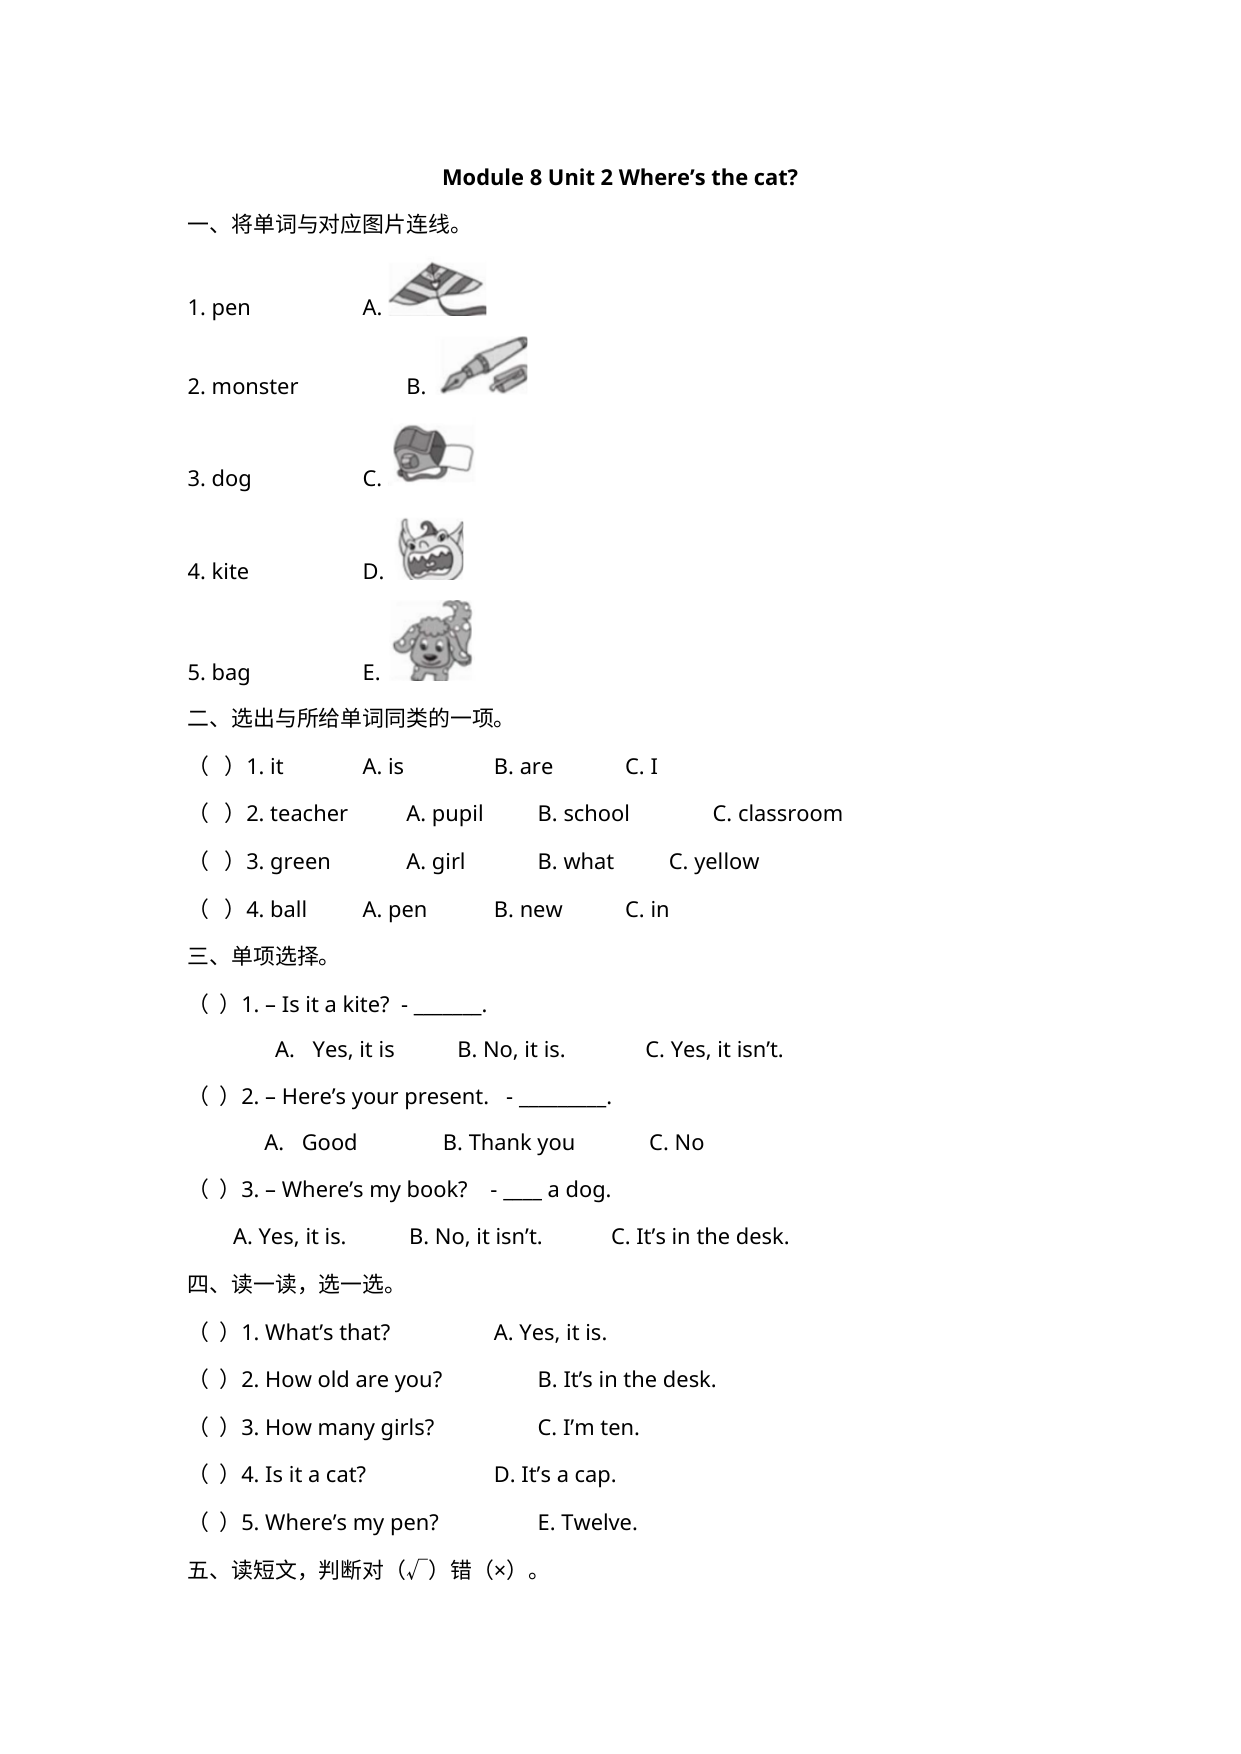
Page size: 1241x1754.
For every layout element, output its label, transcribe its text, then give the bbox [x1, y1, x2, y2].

text （ ）2. – Here’s your present. - _________. [187, 1079, 1053, 1111]
list Yes, it is B. No, it is. C. Yes, it isn’t. [275, 1034, 1053, 1064]
text 1. pen A. [187, 254, 1053, 322]
text （ ）3. green A. girl B. what C. yellow [187, 844, 1053, 876]
text （ ）1. it A. is B. are C. I [187, 749, 1053, 781]
text （ ）5. Where’s my pen? E. Twelve. [187, 1505, 1053, 1537]
text （ ）4. Is it a cat? D. It’s a cap. [187, 1457, 1053, 1489]
text （ ）3. – Where’s my book? - ____ a dog. [187, 1171, 1053, 1204]
text （ ）2. How old are you? B. It’s in the desk. [187, 1362, 1053, 1394]
text 一、将单词与对应图片连线。 [187, 207, 1053, 238]
picture [387, 415, 480, 487]
text 二、选出与所给单词同类的一项。 [187, 701, 1053, 733]
text Module 8 Unit 2 Where’s the cat? [187, 162, 1053, 192]
picture [388, 254, 487, 316]
text （ ）1. – Is it a kite? - _______. [187, 987, 1053, 1018]
picture [432, 336, 528, 395]
text 2. monster B. [187, 336, 1053, 401]
text 五、读短文，判断对（√）错（×）。 [187, 1553, 1053, 1585]
text 四、读一读，选一选。 [187, 1267, 1053, 1299]
picture [386, 600, 482, 681]
text （ ）3. How many girls? C. I’m ten. [187, 1410, 1053, 1442]
text 3. dog C. [187, 416, 1053, 493]
text （ ）2. teacher A. pupil B. school C. classroom [187, 796, 1053, 828]
text 三、单项选择。 [187, 939, 1053, 971]
text （ ）4. ball A. pen B. new C. in [187, 892, 1053, 923]
text A. Yes, it is. B. No, it isn’t. C. It’s in the desk. [187, 1220, 1053, 1252]
picture [390, 508, 464, 580]
text 5. bag E. [187, 601, 1053, 686]
list Good B. Thank you C. No [264, 1127, 1053, 1156]
text （ ）1. What’s that? A. Yes, it is. [187, 1314, 1053, 1346]
text 4. kite D. [187, 508, 1053, 586]
